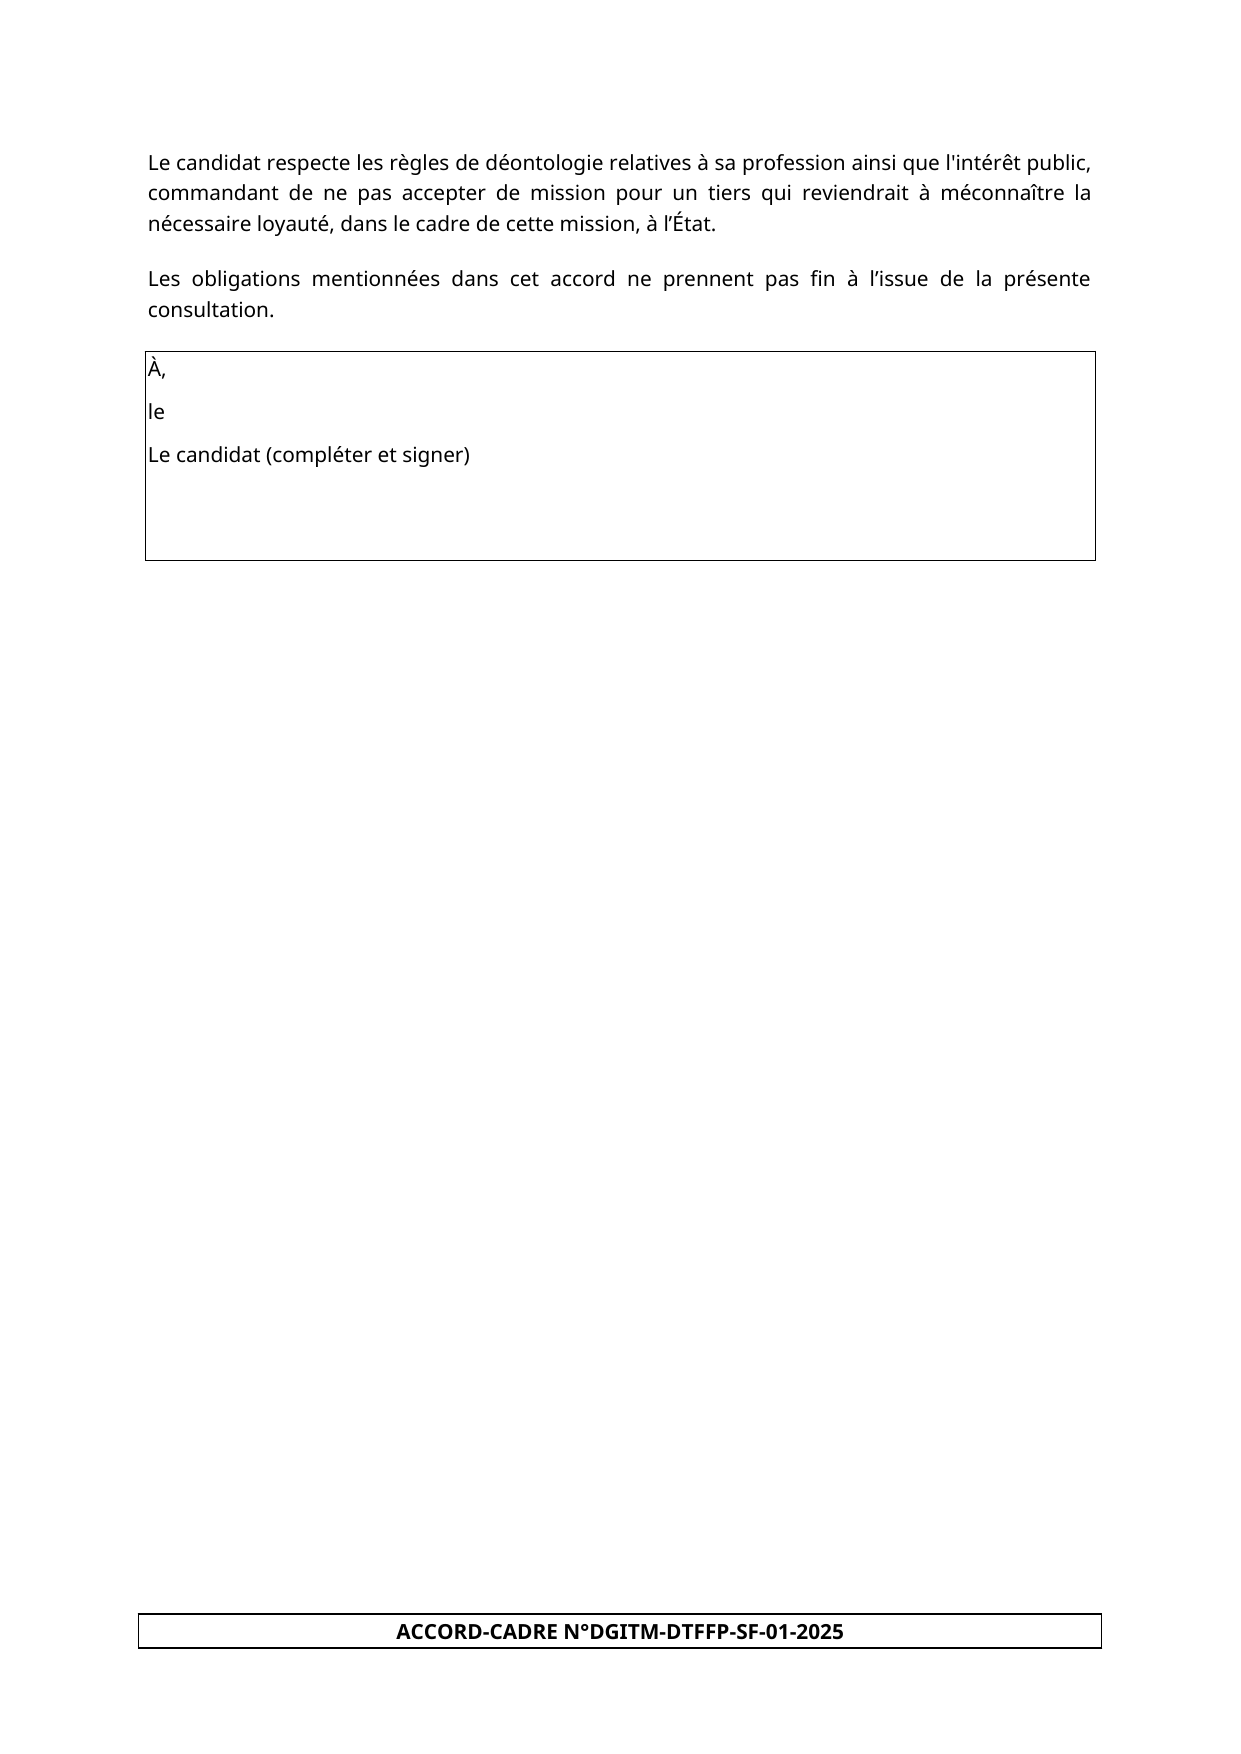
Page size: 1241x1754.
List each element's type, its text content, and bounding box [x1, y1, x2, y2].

text À, [146, 352, 1095, 382]
text le [146, 394, 1095, 425]
text Le candidat respecte les règles de déontologie relatives à sa profession ainsi que l'intérêt public, commandant de ne pas accepter de mission pour un tiers qui reviendrait à méconnaître la nécessaire loyauté, dans le cadre de cette mission, à l’État. [148, 148, 1093, 237]
text Les obligations mentionnées dans cet accord ne prennent pas fin à l’issue de la présente consultation. [148, 264, 1093, 323]
text Le candidat (compléter et signer) [146, 437, 1095, 468]
